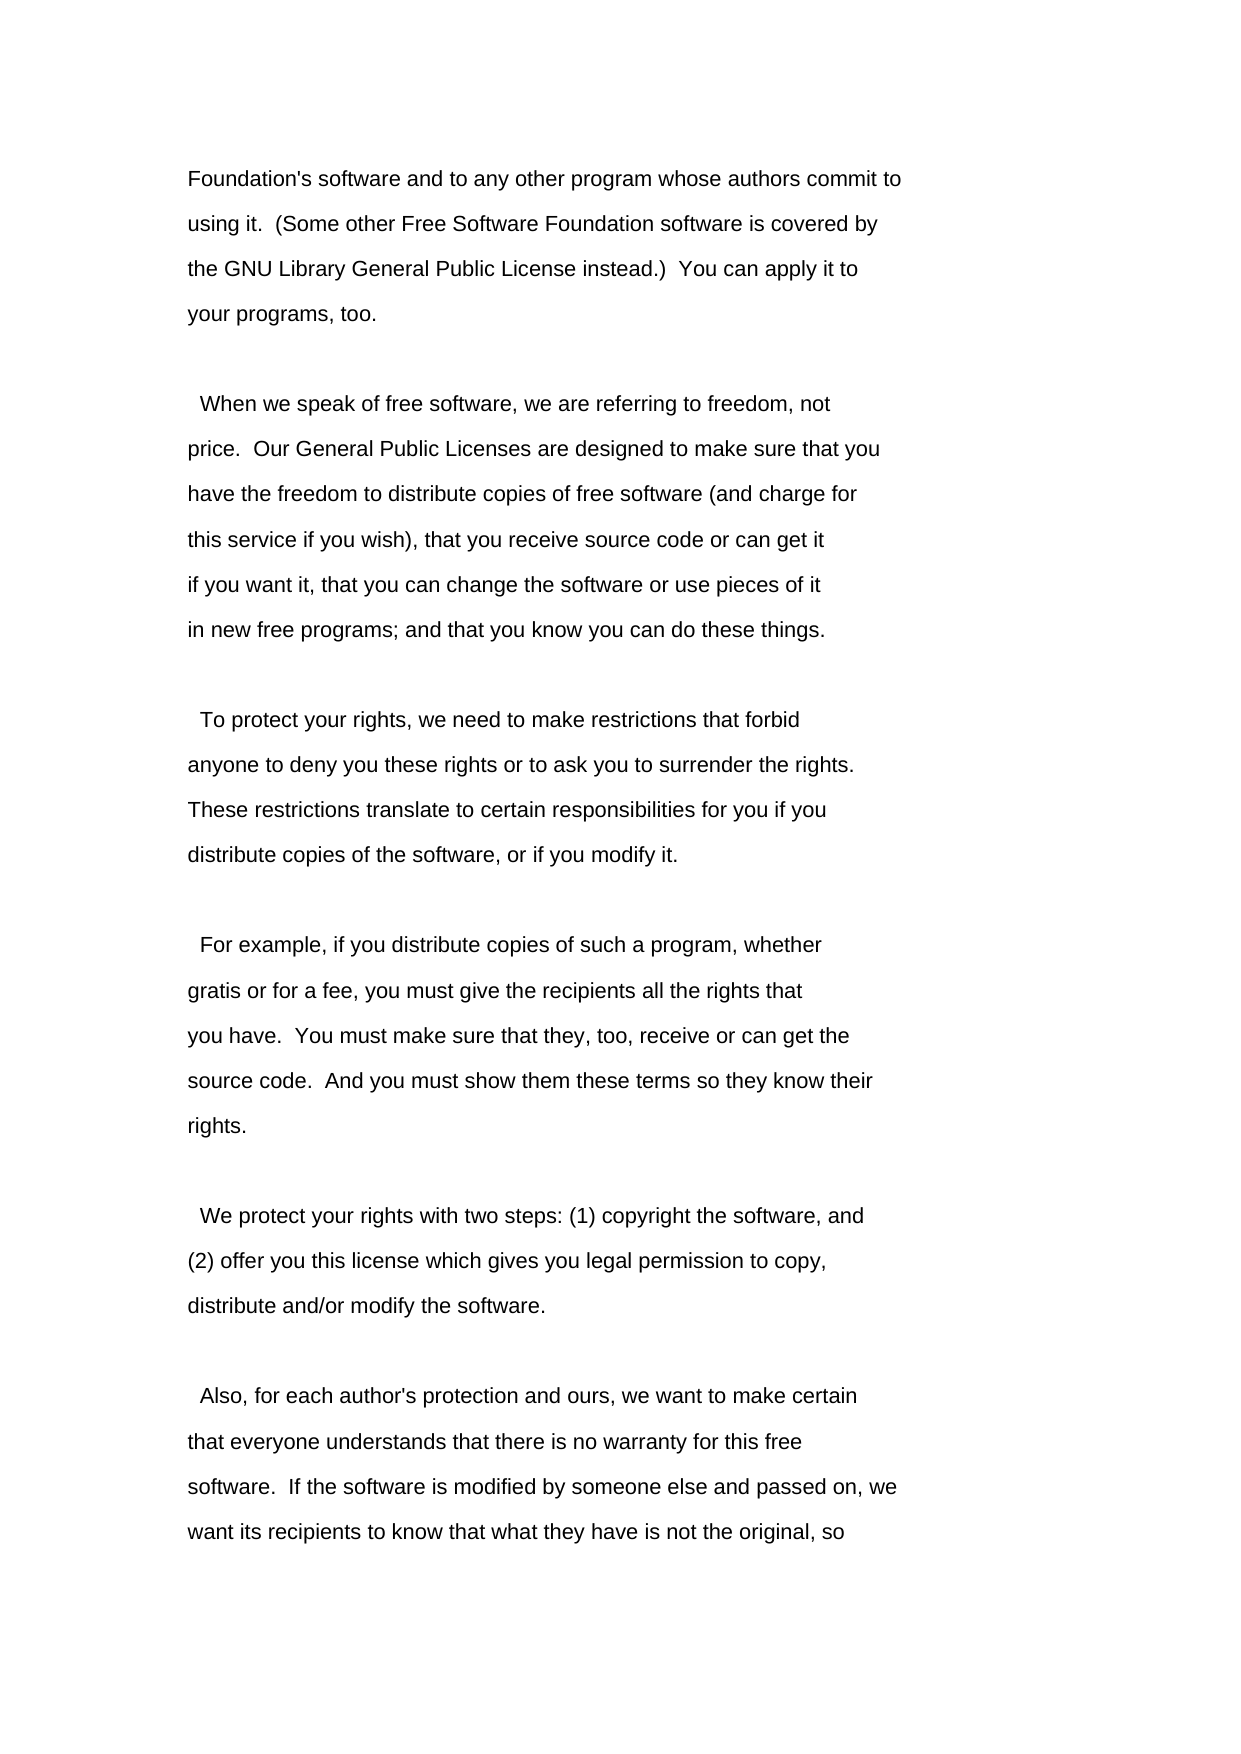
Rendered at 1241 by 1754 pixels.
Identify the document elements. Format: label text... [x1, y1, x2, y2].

text When we speak of free software, we are referring to freedom, not [187, 387, 1053, 420]
text price. Our General Public Licenses are designed to make sure that you [187, 433, 1053, 465]
text We protect your rights with two steps: (1) copyright the software, and [187, 1199, 1053, 1232]
text using it. (Some other Free Software Foundation software is covered by [187, 207, 1053, 239]
text in new free programs; and that you know you can do these things. [187, 613, 1053, 646]
text Also, for each author's protection and ours, we want to make certain [187, 1380, 1053, 1412]
text distribute copies of the software, or if you modify it. [187, 838, 1053, 871]
text For example, if you distribute copies of such a program, whether [187, 929, 1053, 961]
text software. If the software is modified by someone else and passed on, we [187, 1470, 1053, 1502]
text your programs, too. [187, 297, 1053, 330]
text that everyone understands that there is no warranty for this free [187, 1425, 1053, 1457]
text rights. [187, 1109, 1053, 1142]
text gratis or for a fee, you must give the recipients all the rights that [187, 974, 1053, 1006]
text this service if you wish), that you receive source code or can get it [187, 523, 1053, 555]
text you have. You must make sure that they, too, receive or can get the [187, 1019, 1053, 1051]
text the GNU Library General Public License instead.) You can apply it to [187, 252, 1053, 285]
text To protect your rights, we need to make restrictions that forbid [187, 703, 1053, 736]
text distribute and/or modify the software. [187, 1289, 1053, 1322]
text source code. And you must show them these terms so they know their [187, 1064, 1053, 1097]
text if you want it, that you can change the software or use pieces of it [187, 568, 1053, 600]
text have the freedom to distribute copies of free software (and charge for [187, 478, 1053, 510]
text want its recipients to know that what they have is not the original, so [187, 1515, 1053, 1548]
text anyone to deny you these rights or to ask you to surrender the rights. [187, 748, 1053, 781]
text (2) offer you this license which gives you legal permission to copy, [187, 1244, 1053, 1277]
text These restrictions translate to certain responsibilities for you if you [187, 793, 1053, 826]
text Foundation's software and to any other program whose authors commit to [187, 162, 1053, 194]
